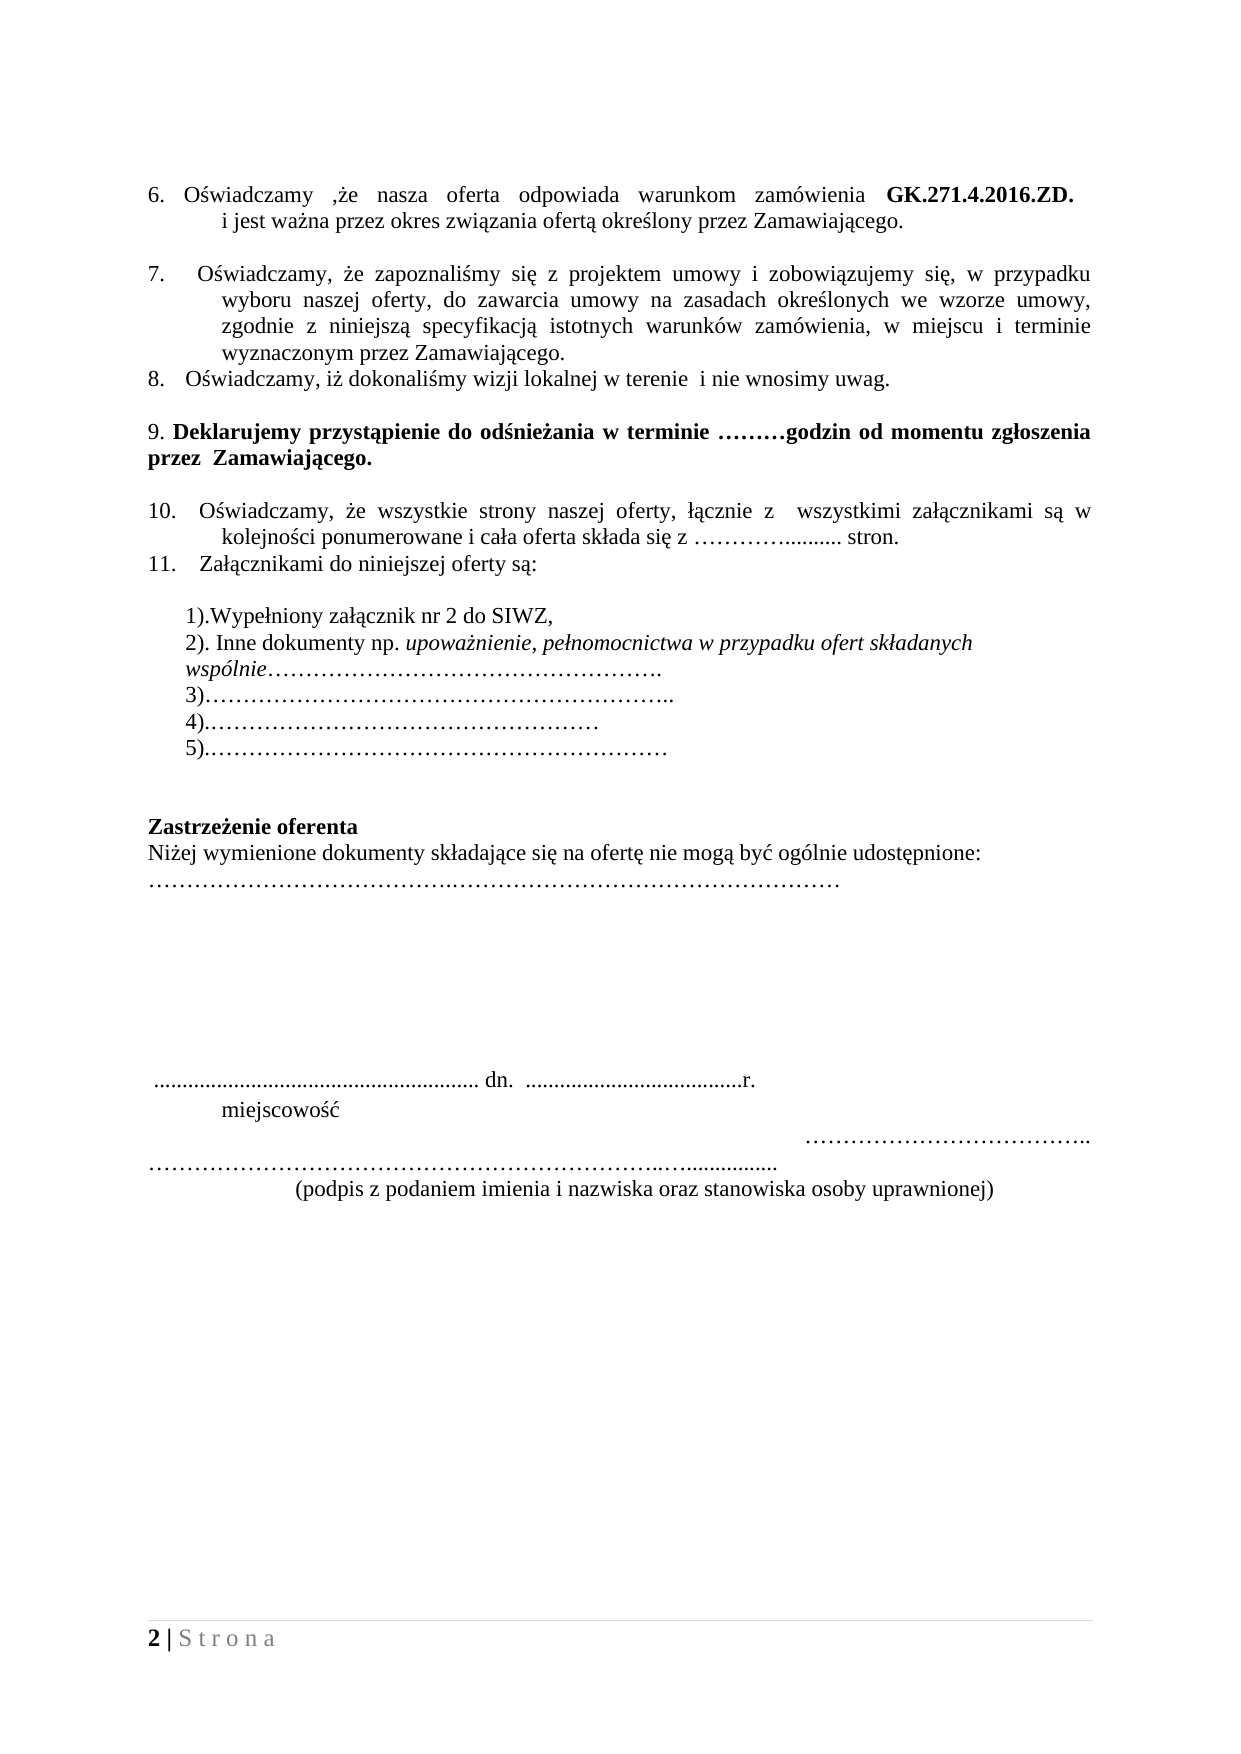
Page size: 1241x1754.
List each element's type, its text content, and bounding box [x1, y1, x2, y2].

text 4).…………………………………………… [185, 708, 1093, 734]
text 6. Oświadczamy ,że nasza oferta odpowiada warunkom zamówienia GK.271.4.2016.ZD. i jest ważna przez okres związania ofertą określony przez Zamawiającego. [148, 181, 1093, 233]
text ………………………………..…………………………………………………………..…................ [148, 1122, 1093, 1175]
text 9. Deklarujemy przystąpienie do odśnieżania w terminie ………godzin od momentu zgłoszenia przez Zamawiającego. [148, 418, 1093, 471]
text miejscowość [148, 1096, 1093, 1122]
text Niżej wymienione dokumenty składające się na ofertę nie mogą być ogólnie udostępnione:………………………………….…………………………………………… [148, 839, 1093, 892]
text 3)…………………………………………………….. [185, 681, 1093, 708]
text 8. Oświadczamy, iż dokonaliśmy wizji lokalnej w terenie i nie wnosimy uwag. [148, 365, 1093, 391]
text 11. Załącznikami do niniejszej oferty są: [148, 549, 1093, 576]
text 7. Oświadczamy, że zapoznaliśmy się z projektem umowy i zobowiązujemy się, w przypadku wyboru naszej oferty, do zawarcia umowy na zasadach określonych we wzorze umowy, zgodnie z niniejszą specyfikacją istotnych warunków zamówienia, w miejscu i terminie wyznaczonym przez Zamawiającego. [148, 260, 1093, 365]
text 2). Inne dokumenty np. upoważnienie, pełnomocnictwa w przypadku ofert składanych wspólnie……………………………………………. [185, 629, 1093, 681]
text 1).Wypełniony załącznik nr 2 do SIWZ, [185, 602, 1093, 629]
text 5).…………………………………………………… [185, 734, 1093, 760]
text Zastrzeżenie oferenta [148, 813, 1093, 839]
text (podpis z podaniem imienia i nazwiska oraz stanowiska osoby uprawnionej) [221, 1175, 1093, 1201]
text 10. Oświadczamy, że wszystkie strony naszej oferty, łącznie z wszystkimi załącznikami są w kolejności ponumerowane i cała oferta składa się z ………….......... stron. [148, 497, 1093, 549]
text ......................................................... dn. ......................................r. [148, 1066, 1093, 1092]
